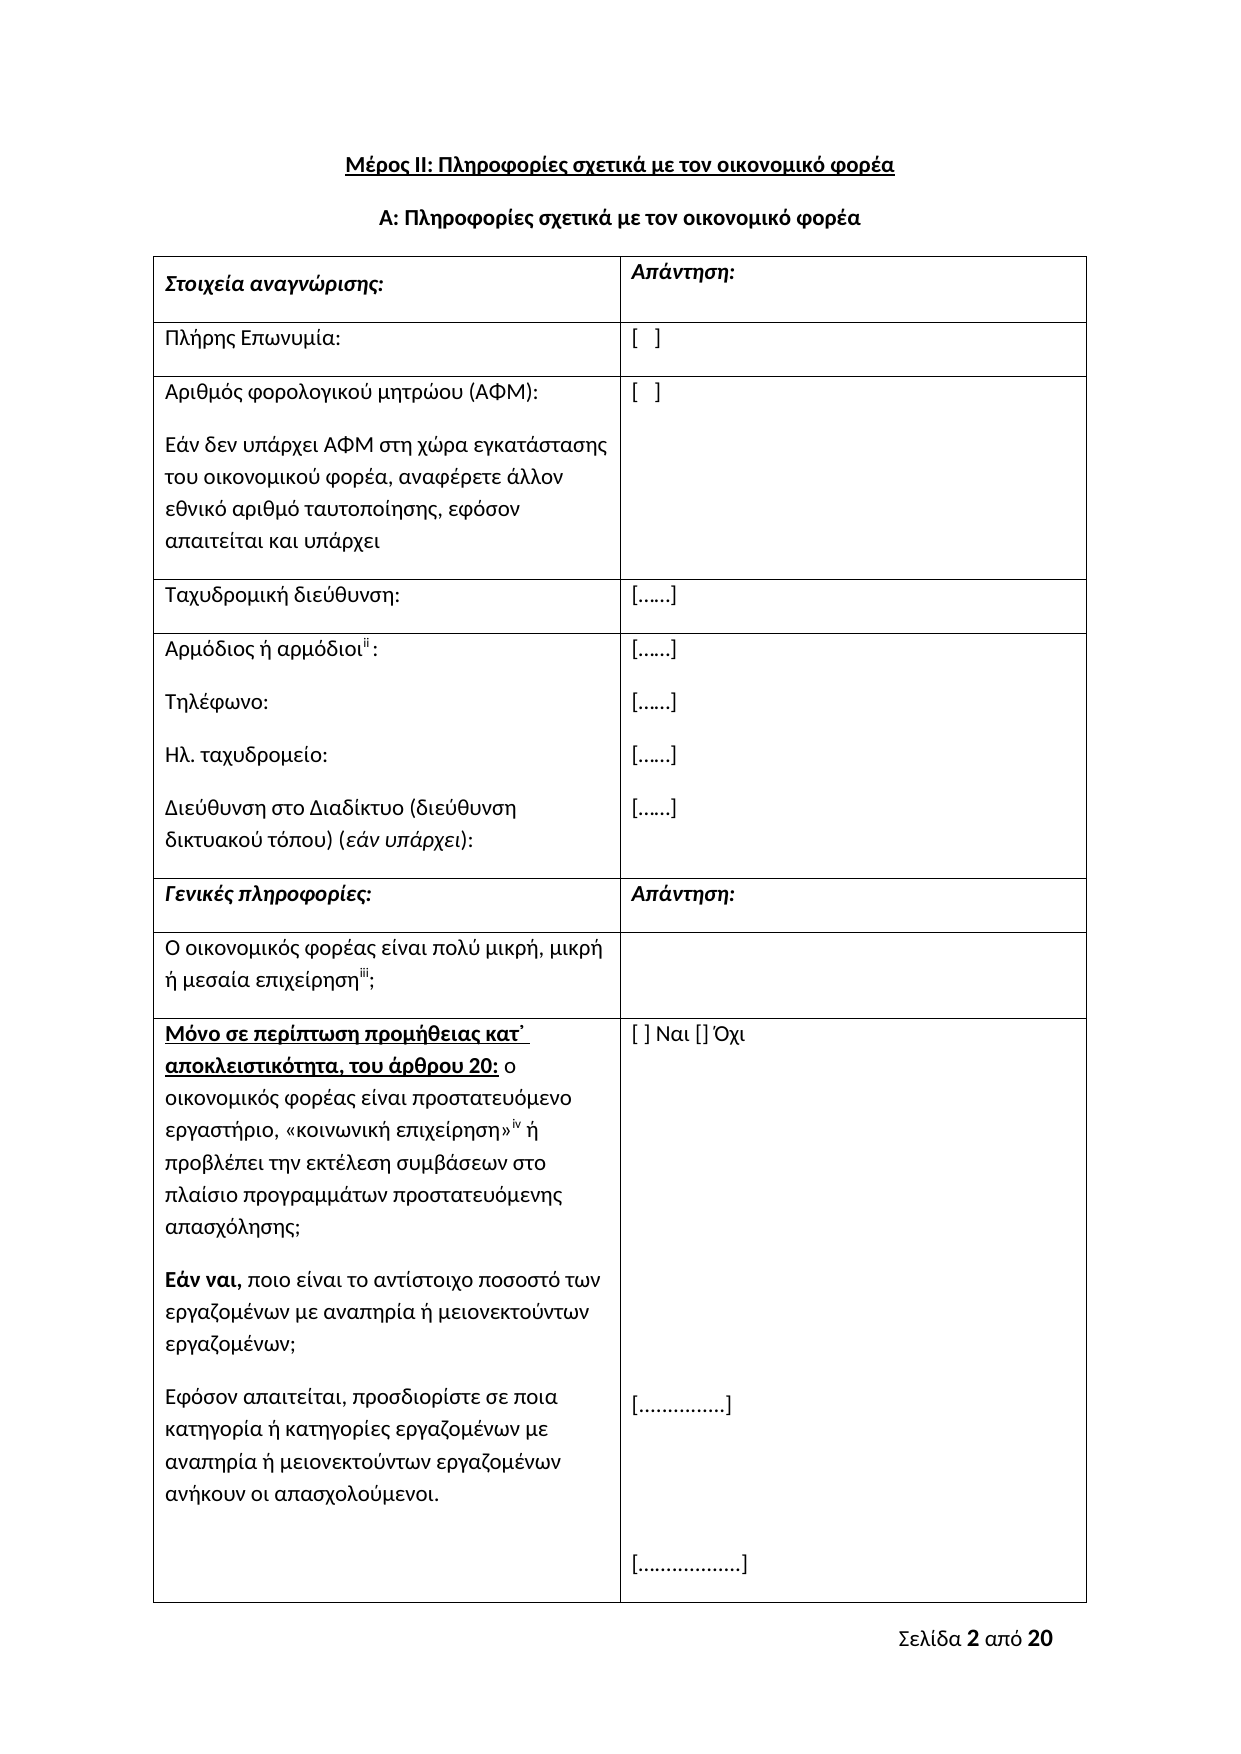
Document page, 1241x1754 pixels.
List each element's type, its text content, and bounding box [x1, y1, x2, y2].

text Α: Πληροφορίες σχετικά με τον οικονομικό φορέα [187, 203, 1053, 231]
table_cell Απάντηση: [621, 879, 1086, 932]
table_cell [ ] [621, 323, 1086, 376]
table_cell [154, 1019, 620, 1602]
table_header Απάντηση: [621, 257, 1086, 322]
table_cell Ταχυδρομική διεύθυνση: [154, 580, 620, 633]
table_cell [……] [……] [……] [……] [621, 634, 1086, 878]
table_cell Ο οικονομικός φορέας είναι πολύ μικρή, μικρή ή μεσαία επιχείρηση; [154, 933, 620, 1018]
table_cell Πλήρης Επωνυμία: [154, 323, 620, 376]
table_cell Αρμόδιος ή αρμόδιοι : Τηλέφωνο: Ηλ. ταχυδρομείο: Διεύθυνση στο Διαδίκτυο (διεύθυνση δικτυακού τόπου) (εάν υπάρχει): [154, 634, 620, 878]
table_cell Γενικές πληροφορίες: [154, 879, 620, 932]
table_header Στοιχεία αναγνώρισης: [154, 257, 620, 322]
table_cell [621, 933, 1086, 1018]
table_cell [……] [621, 580, 1086, 633]
table_cell [ ] [621, 377, 1086, 579]
table_cell Αριθμός φορολογικού μητρώου (ΑΦΜ): Εάν δεν υπάρχει ΑΦΜ στη χώρα εγκατάστασης του οικονομικού φορέα, αναφέρετε άλλον εθνικό αριθμό ταυτοποίησης, εφόσον απαιτείται και υπάρχει [154, 377, 620, 579]
text Μέρος II: Πληροφορίες σχετικά με τον οικονομικό φορέα [187, 150, 1053, 178]
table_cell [621, 1019, 1086, 1602]
